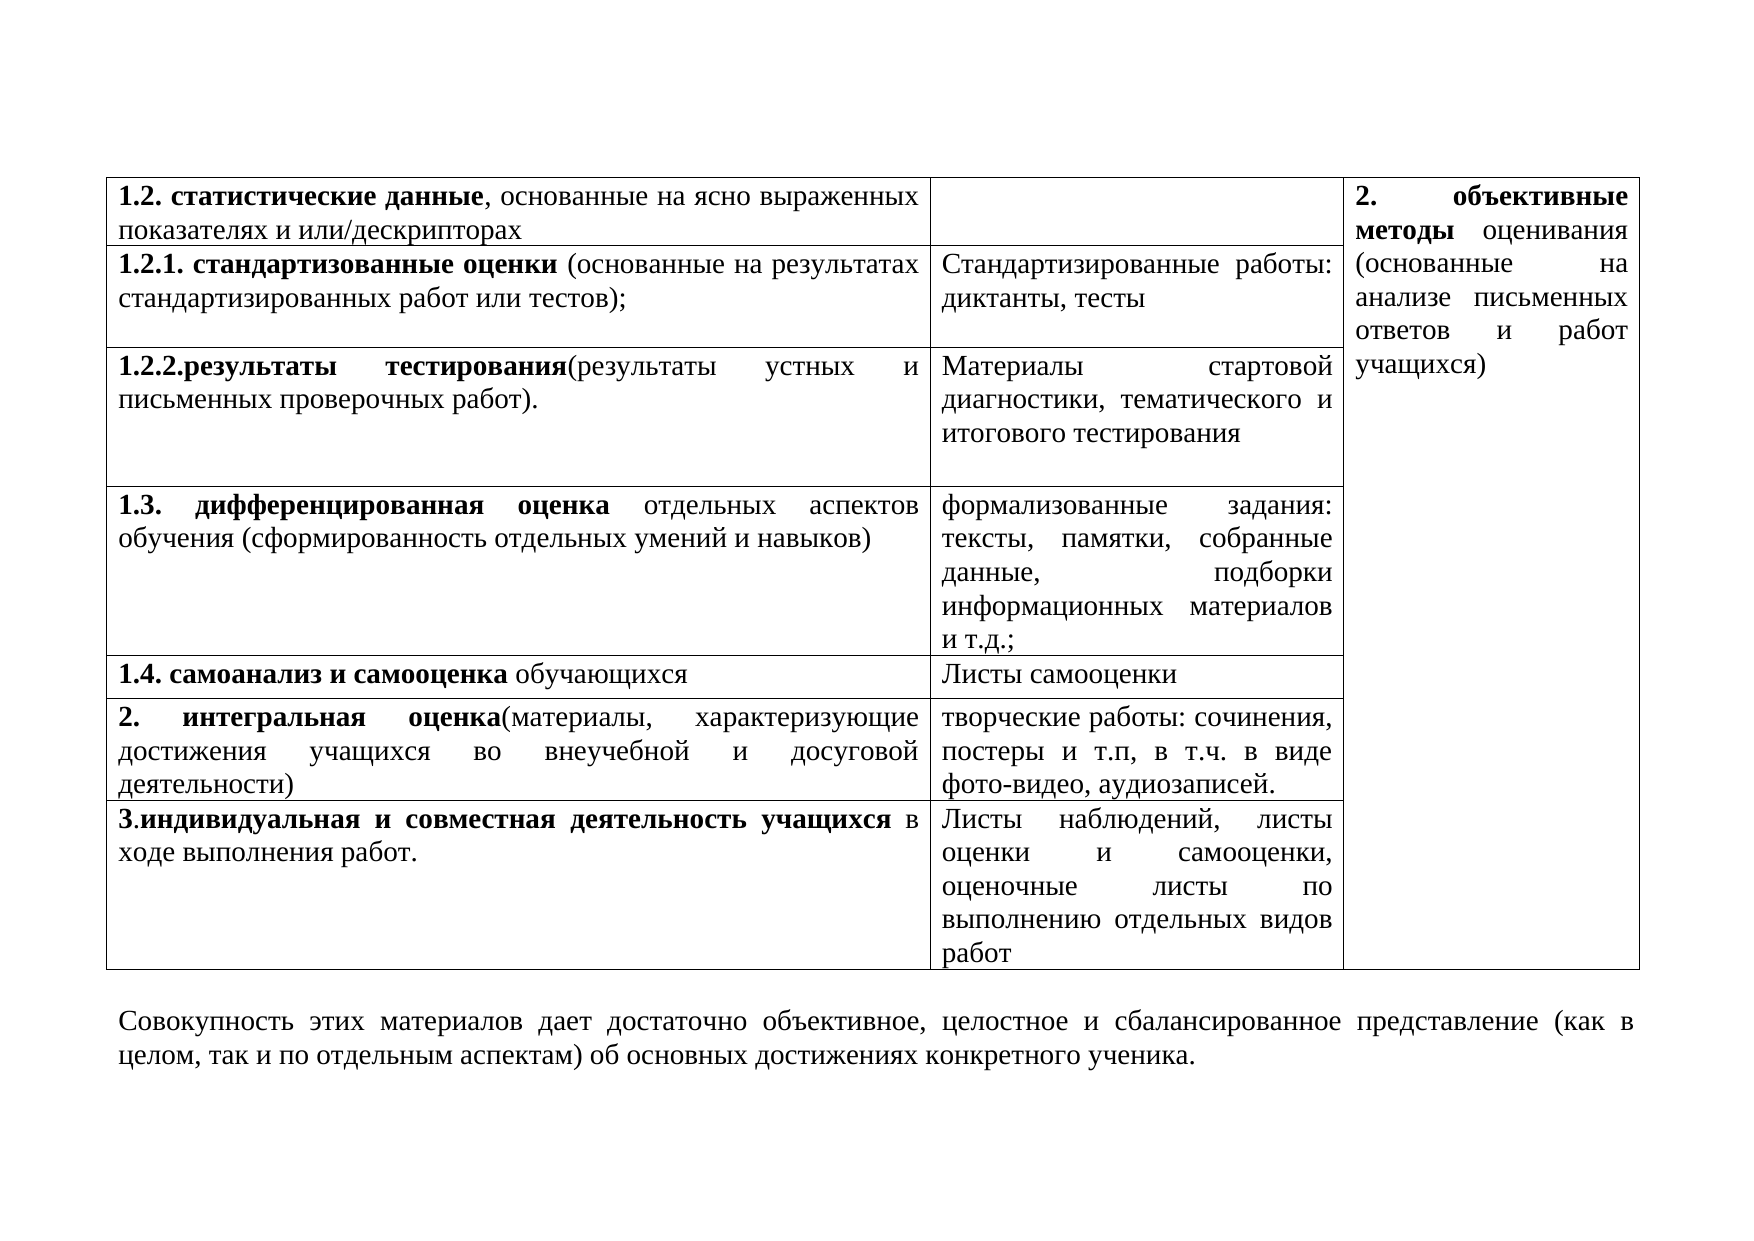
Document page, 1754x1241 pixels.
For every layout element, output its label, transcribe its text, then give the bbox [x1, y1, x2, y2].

table_cell 2. интегральная оценка(материалы, характеризующие достижения учащихся во внеучебной и досуговой деятельности) [107, 699, 930, 800]
table_cell 1.2.1. стандартизованные оценки (основанные на результатах стандартизированных работ или тестов); [107, 246, 930, 347]
table_cell 1.3. дифференцированная оценка отдельных аспектов обучения (сформированность отдельных умений и навыков) [107, 487, 930, 655]
table_cell 1.4. самоанализ и самооценка обучающихся [107, 656, 930, 698]
table_cell творческие работы: сочинения, постеры и т.п, в т.ч. в виде фото-видео, аудиозаписей. [931, 699, 1343, 800]
text Совокупность этих материалов дает достаточно объективное, целостное и сбалансированное представление (как в целом, так и по отдельным аспектам) об основных достижениях конкретного ученика. [118, 1003, 1636, 1070]
table_cell Листы самооценки [931, 656, 1343, 698]
table_cell формализованные задания: тексты, памятки, собранные данные, подборки информационных материалов и т.д.; [931, 487, 1343, 655]
table_cell [931, 178, 1343, 245]
table_cell Материалы стартовой диагностики, тематического и итогового тестирования [931, 348, 1343, 486]
table_cell 3.индивидуальная и совместная деятельность учащихся в ходе выполнения работ. [107, 801, 930, 969]
table_cell Листы наблюдений, листы оценки и самооценки, оценочные листы по выполнению отдельных видов работ [931, 801, 1343, 969]
table_cell Стандартизированные работы: диктанты, тесты [931, 246, 1343, 347]
table_cell 1.2. статистические данные, основанные на ясно выраженных показателях и или/дескрипторах [107, 178, 930, 245]
table_cell 1.2.2.результаты тестирования(результаты устных и письменных проверочных работ). [107, 348, 930, 486]
